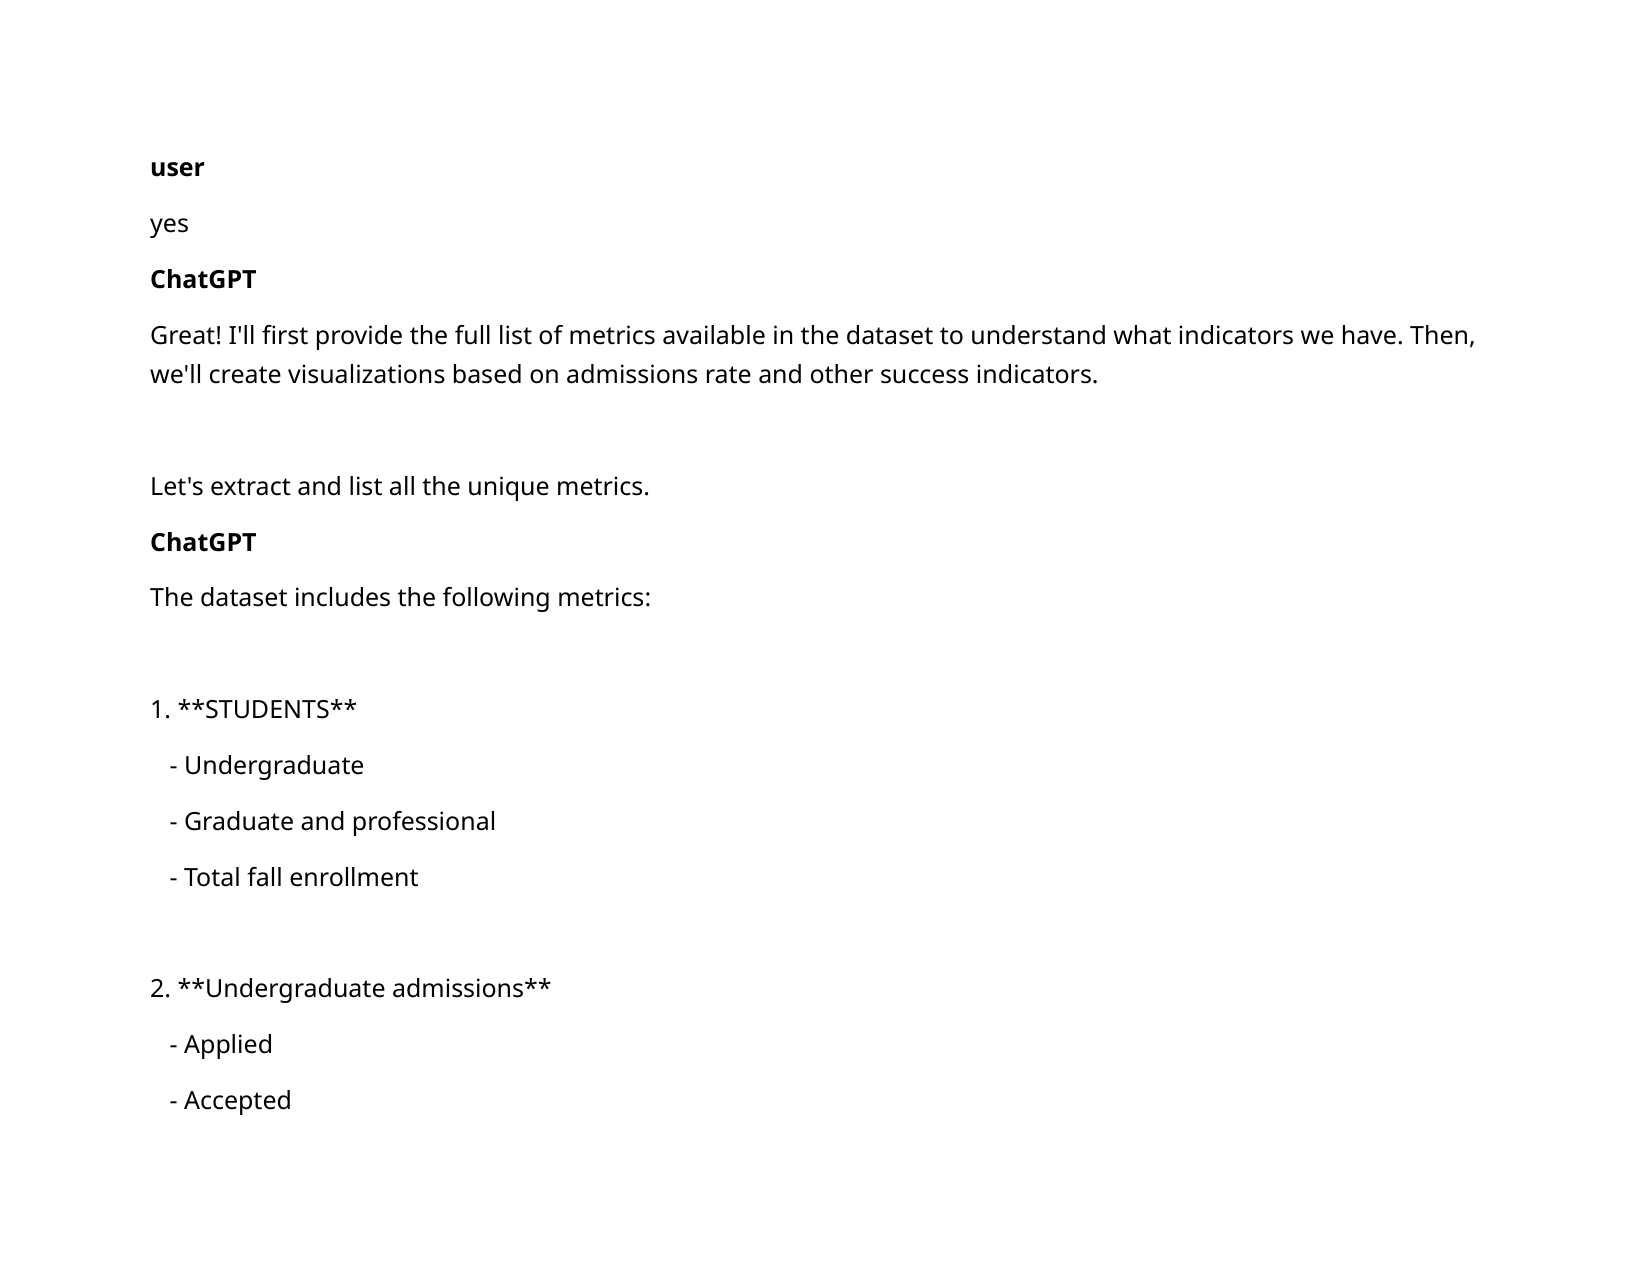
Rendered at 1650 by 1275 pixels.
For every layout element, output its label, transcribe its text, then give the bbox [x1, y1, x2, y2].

text - Applied [150, 1027, 1500, 1061]
text yes [150, 206, 1500, 240]
text - Total fall enrollment [150, 859, 1500, 893]
text 2. **Undergraduate admissions** [150, 971, 1500, 1005]
text Let's extract and list all the unique metrics. [150, 468, 1500, 502]
text - Accepted [150, 1082, 1500, 1117]
text - Graduate and professional [150, 803, 1500, 837]
text 1. **STUDENTS** [150, 692, 1500, 726]
text ChatGPT [150, 262, 1500, 296]
text user [150, 150, 1500, 184]
text ChatGPT [150, 524, 1500, 558]
text Great! I'll first provide the full list of metrics available in the dataset to understand what indicators we have. Then, we'll create visualizations based on admissions rate and other success indicators. [150, 317, 1500, 391]
text - Undergraduate [150, 747, 1500, 782]
text The dataset includes the following metrics: [150, 580, 1500, 614]
